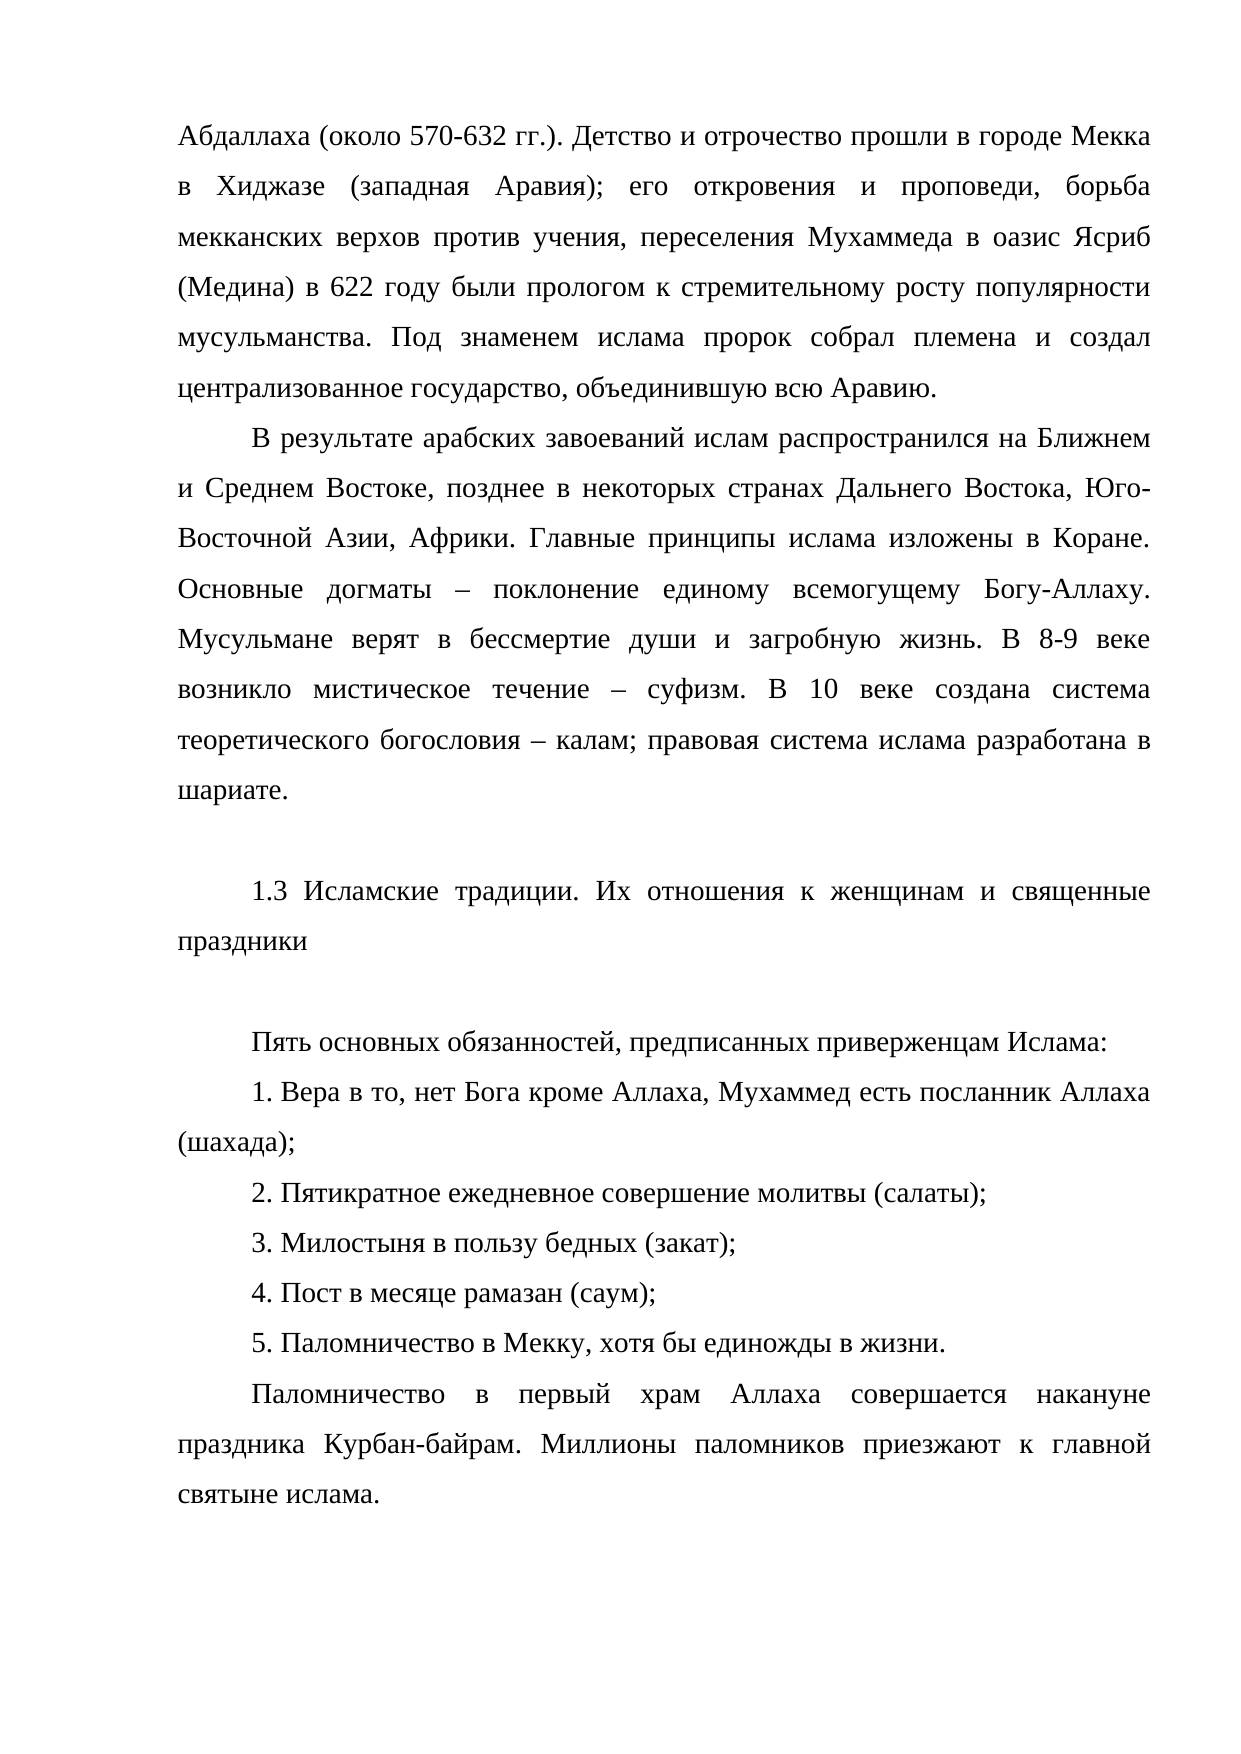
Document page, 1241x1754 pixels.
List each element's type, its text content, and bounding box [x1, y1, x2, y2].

list Пятикратное ежедневное совершение молитвы (салаты); [177, 1175, 1152, 1208]
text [177, 118, 1152, 403]
list Вера в то, нет Бога кроме Аллаха, Мухаммед есть посланник Аллаха (шахада); [177, 1074, 1152, 1158]
list Милостыня в пользу бедных (закат); [177, 1225, 1152, 1258]
list Пост в месяце рамазан (саум); [177, 1275, 1152, 1309]
text В результате арабских завоеваний ислам распространился на Ближнем и Среднем Востоке, позднее в некоторых странах Дальнего Востока, Юго-Восточной Азии, Африки. Главные принципы ислама изложены в Коране. Основные догматы – поклонение единому всемогущему Богу-Аллаху. Мусульмане верят в бессмертие души и загробную жизнь. В 8-9 веке возникло мистическое течение – суфизм. В 10 веке создана система теоретического богословия – калам; правовая система ислама разработана в шариате. [177, 420, 1152, 806]
list 1.3 Исламские традиции. Их отношения к женщинам и священные праздники [177, 873, 1152, 957]
text Пять основных обязанностей, предписанных приверженцам Ислама: [177, 1024, 1152, 1057]
list Паломничество в Мекку, хотя бы единожды в жизни. [177, 1326, 1152, 1359]
text Паломничество в первый храм Аллаха совершается накануне праздника Курбан-байрам. Миллионы паломников приезжают к главной святыне ислама. [177, 1376, 1152, 1510]
